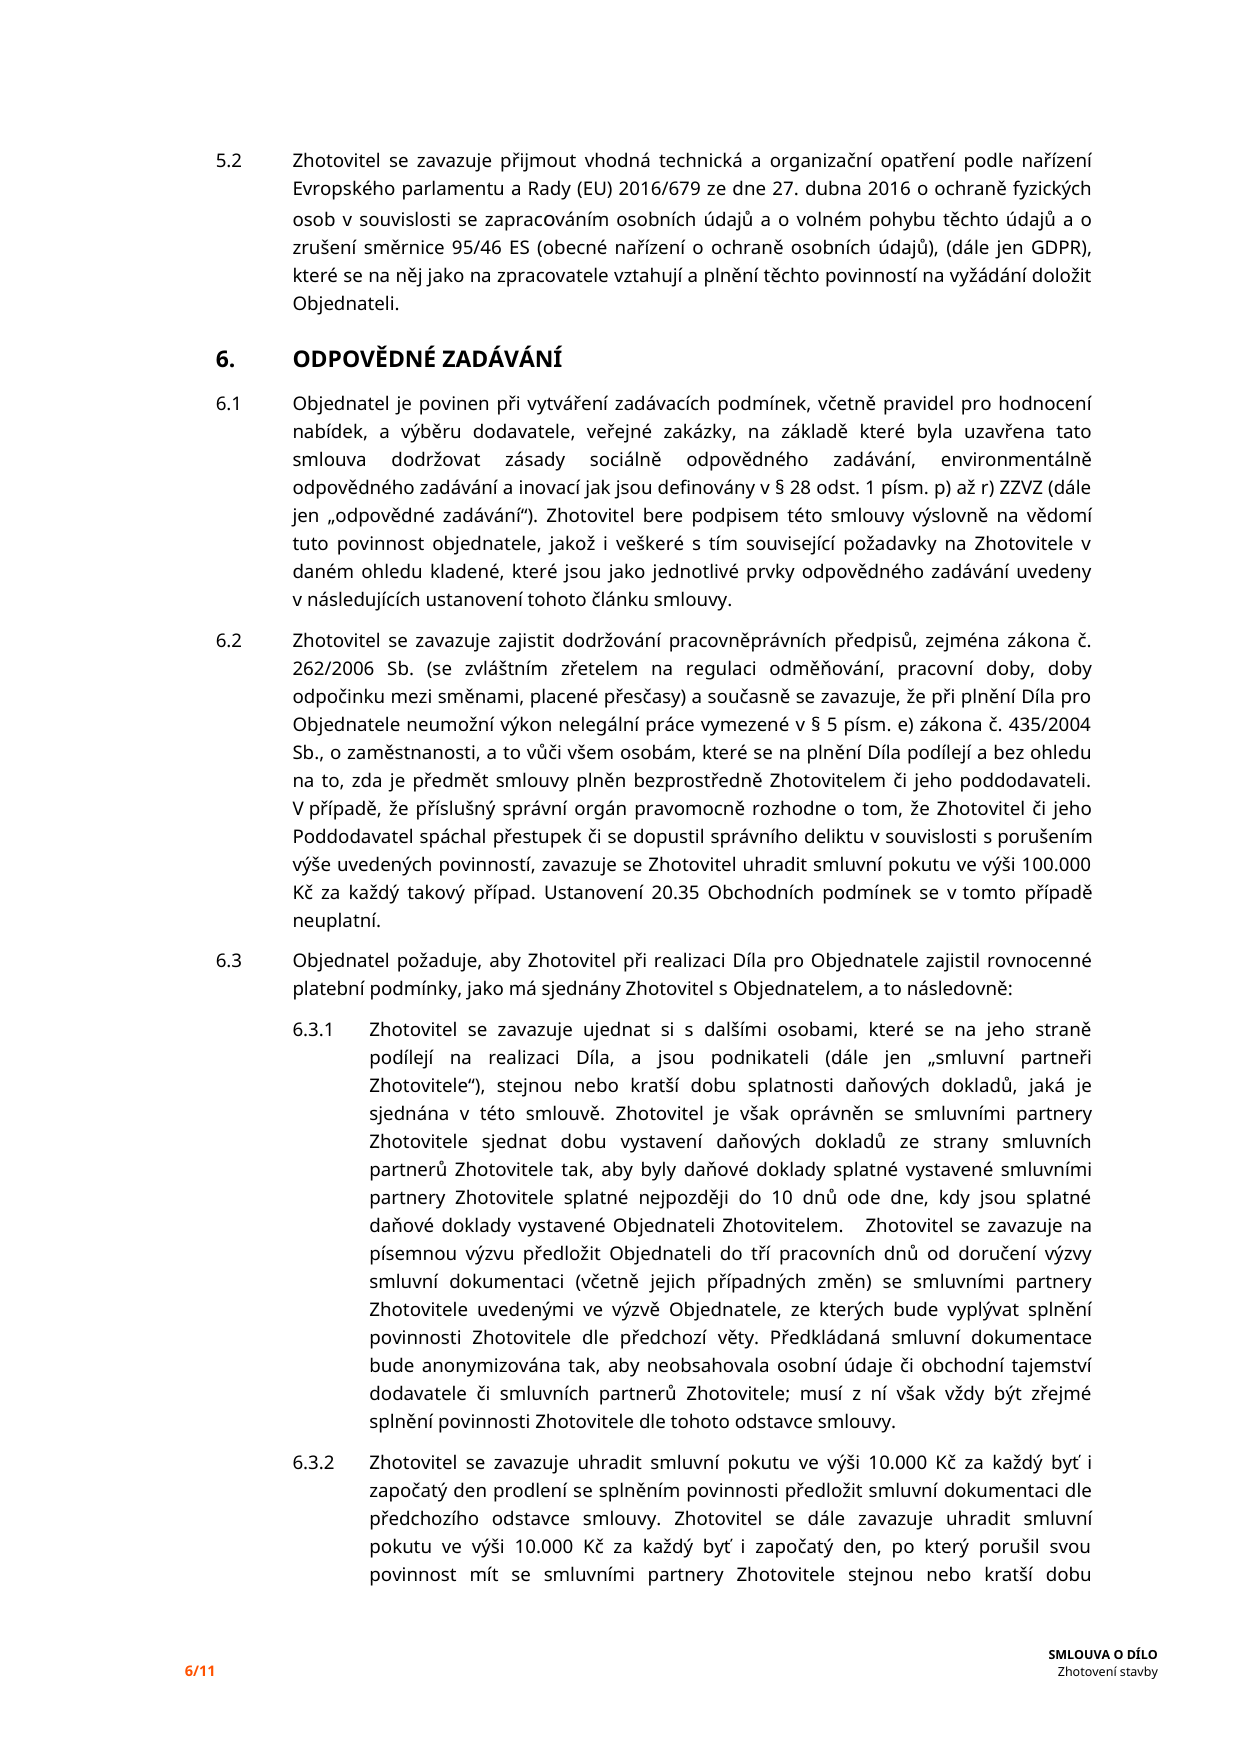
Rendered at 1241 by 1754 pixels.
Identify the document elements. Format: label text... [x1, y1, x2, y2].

text Objednatel je povinen při vytváření zadávacích podmínek, včetně pravidel pro hodnocení nabídek, a výběru dodavatele, veřejné zakázky, na základě které byla uzavřena tato smlouva dodržovat zásady sociálně odpovědného zadávání, environmentálně odpovědného zadávání a inovací jak jsou definovány v § 28 odst. 1 písm. p) až r) ZZVZ (dále jen „odpovědné zadávání“). Zhotovitel bere podpisem této smlouvy výslovně na vědomí tuto povinnost objednatele, jakož i veškeré s tím související požadavky na Zhotovitele v daném ohledu kladené, které jsou jako jednotlivé prvky odpovědného zadávání uvedeny v následujících ustanovení tohoto článku smlouvy. [216, 390, 1093, 612]
text Zhotovitel se zavazuje zajistit dodržování pracovněprávních předpisů, zejména zákona č. 262/2006 Sb. (se zvláštním zřetelem na regulaci odměňování, pracovní doby, doby odpočinku mezi směnami, placené přesčasy) a současně se zavazuje, že při plnění Díla pro Objednatele neumožní výkon nelegální práce vymezené v § 5 písm. e) zákona č. 435/2004 Sb., o zaměstnanosti, a to vůči všem osobám, které se na plnění Díla podílejí a bez ohledu na to, zda je předmět smlouvy plněn bezprostředně Zhotovitelem či jeho poddodavateli. V případě, že příslušný správní orgán pravomocně rozhodne o tom, že Zhotovitel či jeho Poddodavatel spáchal přestupek či se dopustil správního deliktu v souvislosti s porušením výše uvedených povinností, zavazuje se Zhotovitel uhradit smluvní pokutu ve výši 100.000 Kč za každý takový případ. Ustanovení 20.35 Obchodních podmínek se v tomto případě neuplatní. [216, 627, 1093, 933]
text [292, 1449, 1093, 1587]
text Zhotovitel se zavazuje přijmout vhodná technická a organizační opatření podle nařízení Evropského parlamentu a Rady (EU) 2016/679 ze dne 27. dubna 2016 o ochraně fyzických osob v souvislosti se zapracováním osobních údajů a o volném pohybu těchto údajů a o zrušení směrnice 95/46 ES (obecné nařízení o ochraně osobních údajů), (dále jen GDPR), které se na něj jako na zpracovatele vztahují a plnění těchto povinností na vyžádání doložit Objednateli. [216, 147, 1093, 316]
text ODPOVĚDNÉ ZADÁVÁNÍ [216, 343, 1093, 374]
text Zhotovitel se zavazuje ujednat si s dalšími osobami, které se na jeho straně podílejí na realizaci Díla, a jsou podnikateli (dále jen „smluvní partneři Zhotovitele“), stejnou nebo kratší dobu splatnosti daňových dokladů, jaká je sjednána v této smlouvě. Zhotovitel je však oprávněn se smluvními partnery Zhotovitele sjednat dobu vystavení daňových dokladů ze strany smluvních partnerů Zhotovitele tak, aby byly daňové doklady splatné vystavené smluvními partnery Zhotovitele splatné nejpozději do 10 dnů ode dne, kdy jsou splatné daňové doklady vystavené Objednateli Zhotovitelem. Zhotovitel se zavazuje na písemnou výzvu předložit Objednateli do tří pracovních dnů od doručení výzvy smluvní dokumentaci (včetně jejich případných změn) se smluvními partnery Zhotovitele uvedenými ve výzvě Objednatele, ze kterých bude vyplývat splnění povinnosti Zhotovitele dle předchozí věty. Předkládaná smluvní dokumentace bude anonymizována tak, aby neobsahovala osobní údaje či obchodní tajemství dodavatele či smluvních partnerů Zhotovitele; musí z ní však vždy být zřejmé splnění povinnosti Zhotovitele dle tohoto odstavce smlouvy. [292, 1016, 1093, 1434]
text Objednatel požaduje, aby Zhotovitel při realizaci Díla pro Objednatele zajistil rovnocenné platební podmínky, jako má sjednány Zhotovitel s Objednatelem, a to následovně: [216, 948, 1093, 1001]
